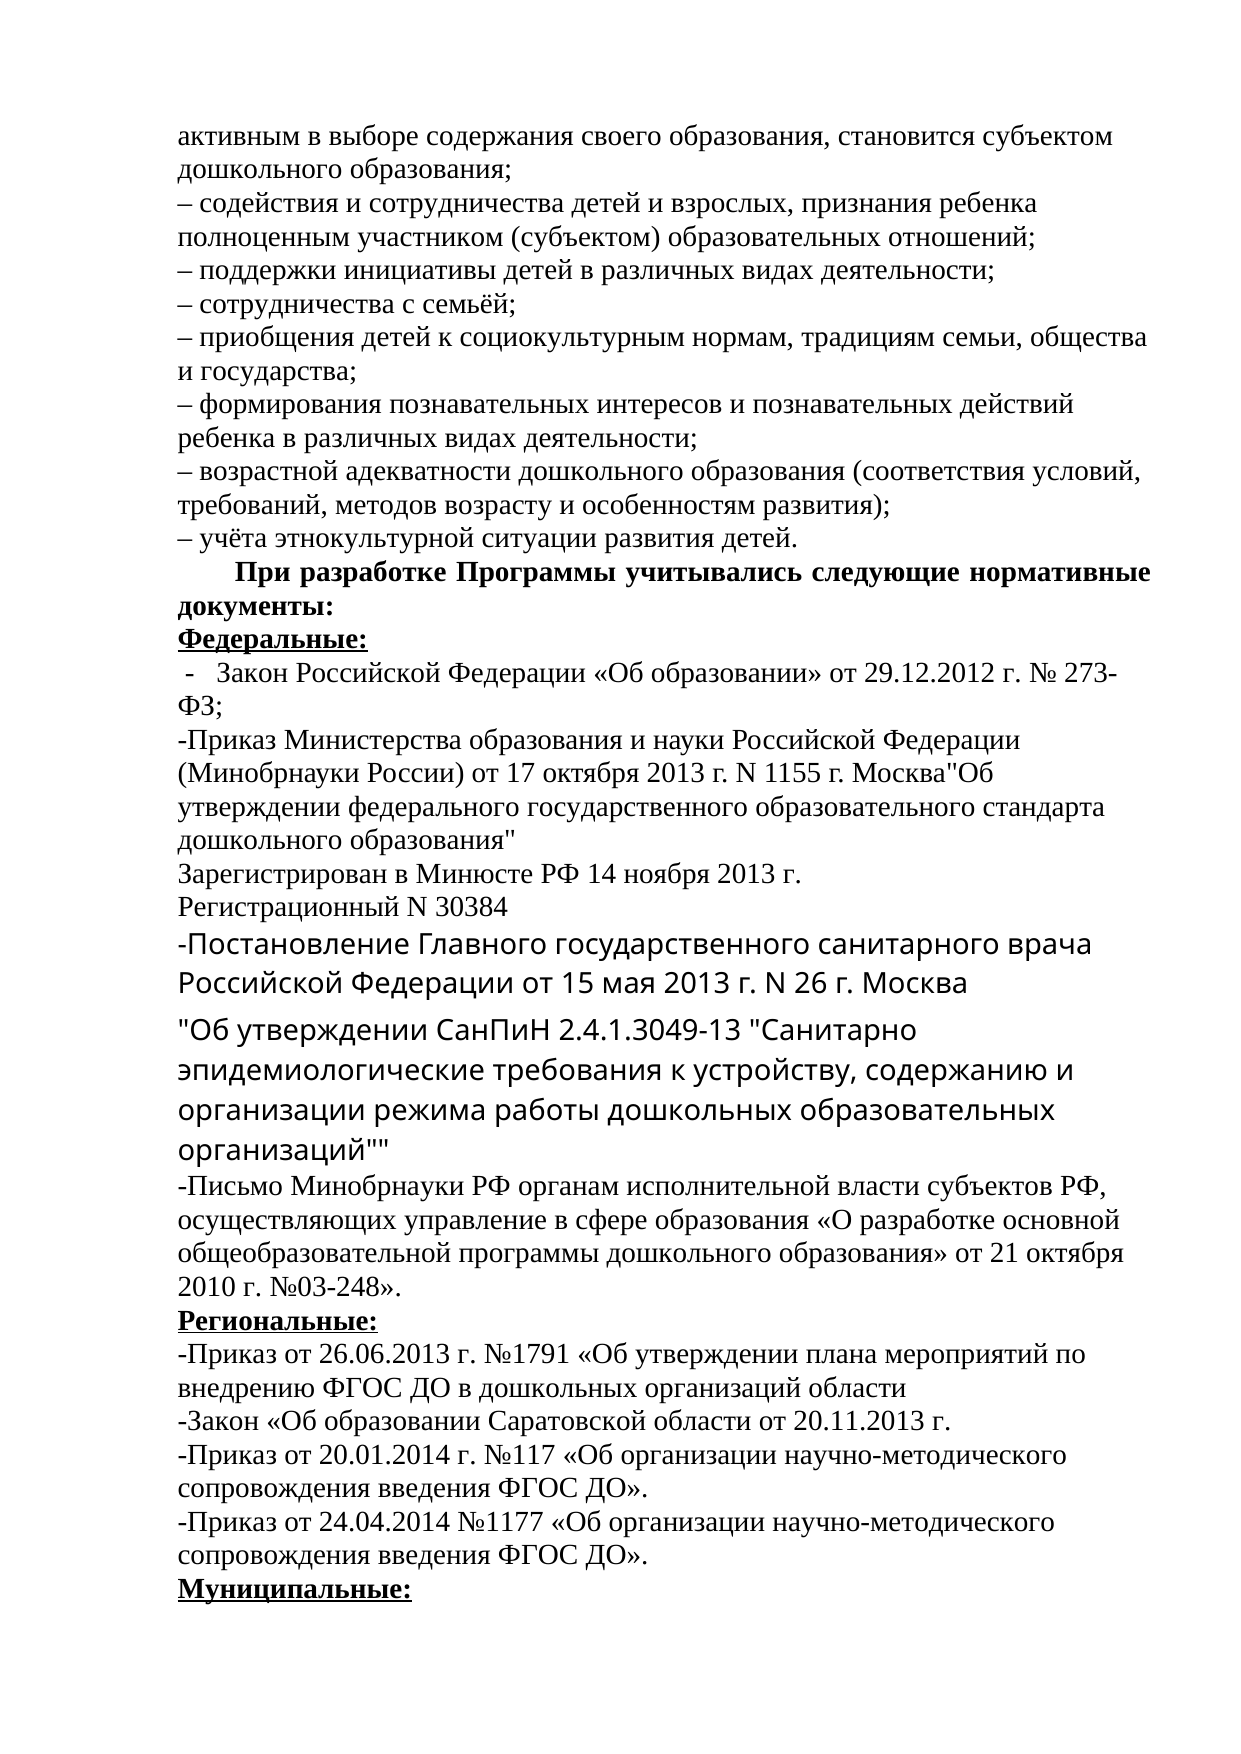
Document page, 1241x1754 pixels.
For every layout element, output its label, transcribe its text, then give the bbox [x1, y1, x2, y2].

text -Приказ Министерства образования и науки Российской Федерации (Минобрнауки России) от 17 октября 2013 г. N 1155 г. Москва"Об утверждении федерального государственного образовательного стандарта дошкольного образования" [177, 722, 1152, 856]
text ‒ сотрудничества с семьёй; [177, 286, 1152, 319]
text ‒ формирования познавательных интересов и познавательных действий ребенка в различных видах деятельности; [177, 386, 1152, 453]
text При разработке Программы учитывались следующие нормативные документы: [177, 554, 1152, 621]
text ‒ возрастной адекватности дошкольного образования (соответствия условий, требований, методов возрасту и особенностям развития); [177, 453, 1152, 521]
text Зарегистрирован в Минюсте РФ 14 ноября 2013 г. [177, 856, 1152, 889]
text Регистрационный N 30384 [177, 889, 1152, 923]
text "Об утверждении СанПиН 2.4.1.3049-13 "Санитарно эпидемиологические требования к устройству, содержанию и организации режима работы дошкольных образовательных организаций"" [177, 1010, 1152, 1168]
text ‒ содействия и сотрудничества детей и взрослых, признания ребенка полноценным участником (субъектом) образовательных отношений; [177, 185, 1152, 252]
text ‒ приобщения детей к социокультурным нормам, традициям семьи, общества и государства; [177, 319, 1152, 386]
text -Закон «Об образовании Саратовской области от 20.11.2013 г. [177, 1403, 1152, 1437]
text -Постановление Главного государственного санитарного врача Российской Федерации от 15 мая 2013 г. N 26 г. Москва [177, 923, 1152, 1002]
text ‒ поддержки инициативы детей в различных видах деятельности; [177, 252, 1152, 286]
text Региональные: [177, 1303, 1152, 1336]
text Федеральные: [177, 621, 1152, 655]
text - Закон Российской Федерации «Об образовании» от 29.12.2012 г. № 273-ФЗ; [177, 655, 1152, 722]
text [177, 118, 1152, 185]
text -Приказ от 24.04.2014 №1177 «Об организации научно-методического сопровождения введения ФГОС ДО». [177, 1504, 1152, 1571]
text -Приказ от 20.01.2014 г. №117 «Об организации научно-методического сопровождения введения ФГОС ДО». [177, 1437, 1152, 1504]
text -Письмо Минобрнауки РФ органам исполнительной власти субъектов РФ, осуществляющих управление в сфере образования «О разработке основной общеобразовательной программы дошкольного образования» от 21 октября 2010 г. №03-248». [177, 1168, 1152, 1303]
text ‒ учёта этнокультурной ситуации развития детей. [177, 521, 1152, 554]
text -Приказ от 26.06.2013 г. №1791 «Об утверждении плана мероприятий по внедрению ФГОС ДО в дошкольных организаций области [177, 1336, 1152, 1403]
text Муниципальные: [177, 1571, 1152, 1604]
